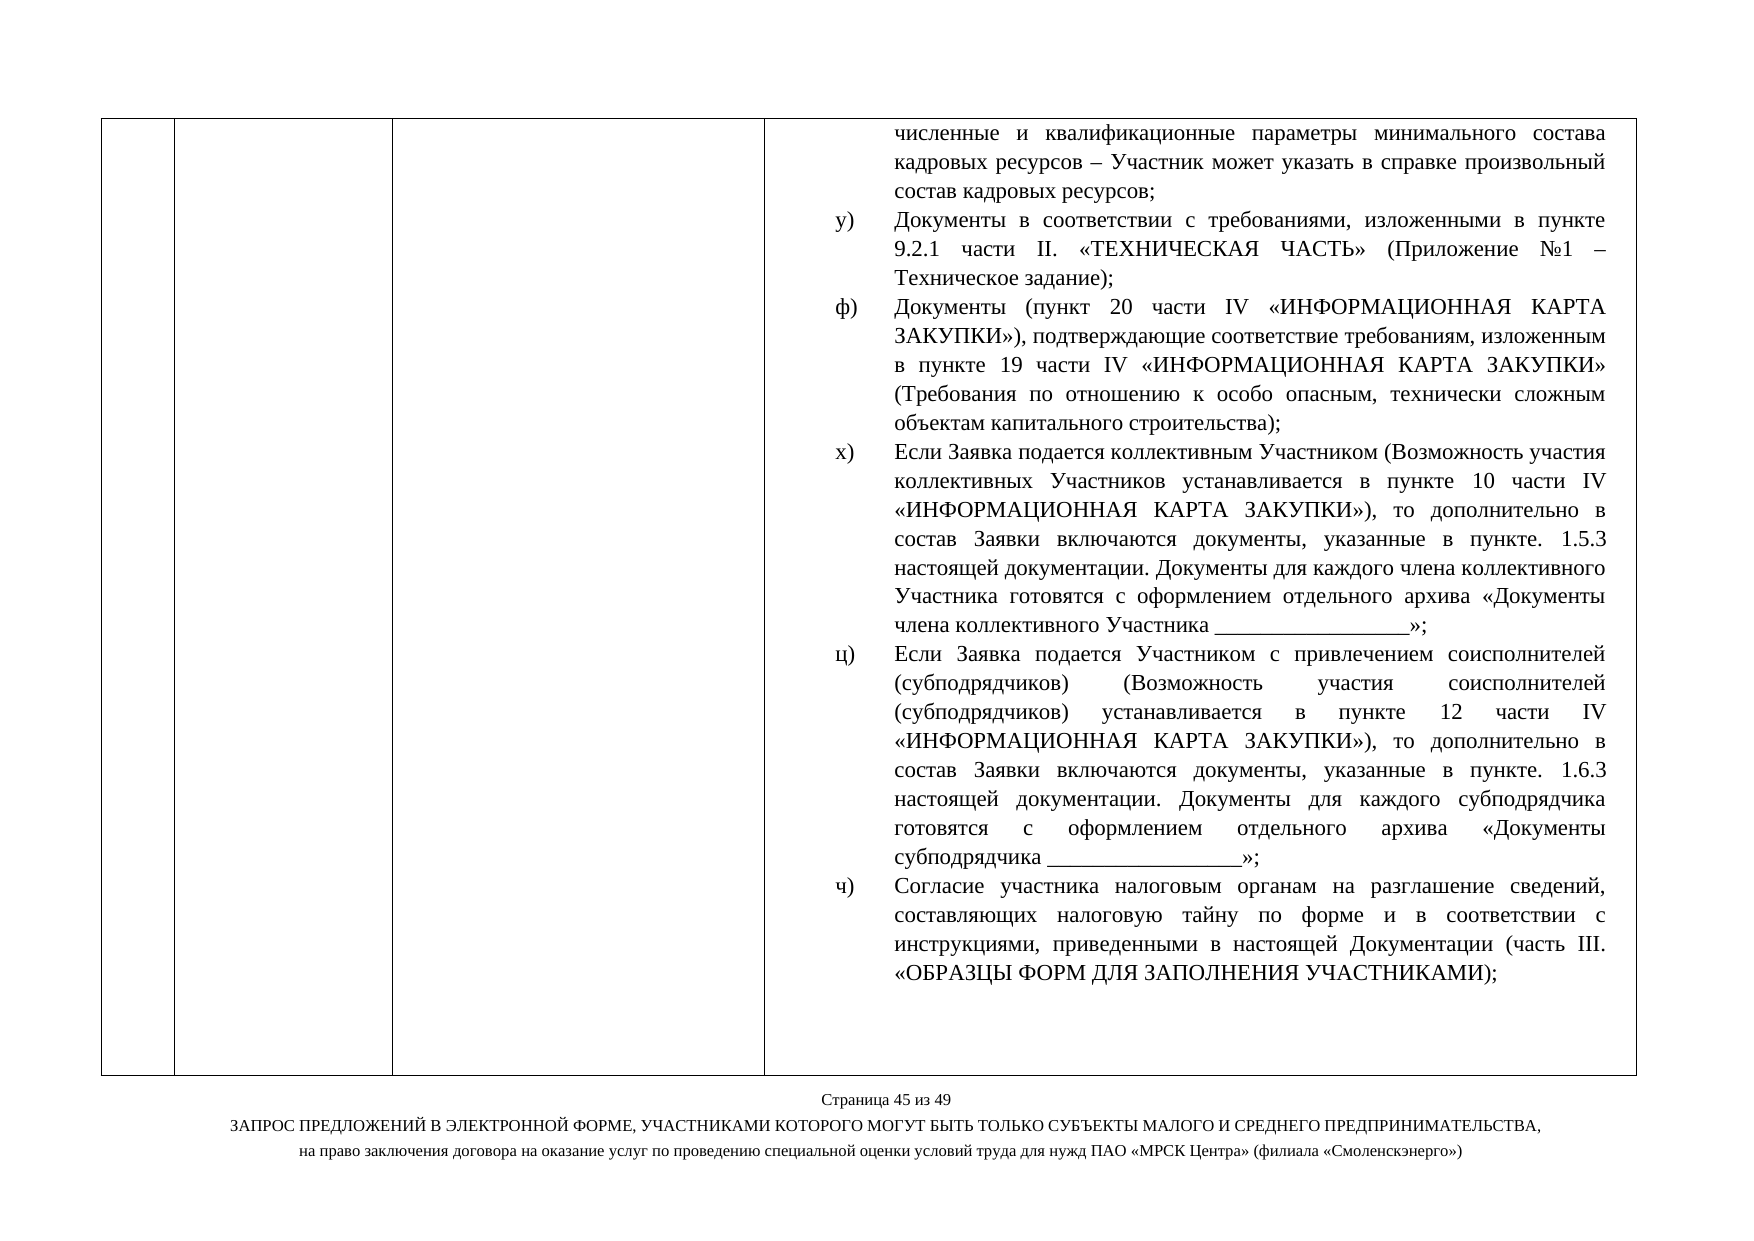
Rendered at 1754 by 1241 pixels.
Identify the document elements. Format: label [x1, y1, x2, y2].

table_cell [102, 119, 174, 1075]
table_cell [393, 119, 764, 1075]
table_cell [175, 119, 392, 1075]
table_cell [765, 119, 1636, 1075]
